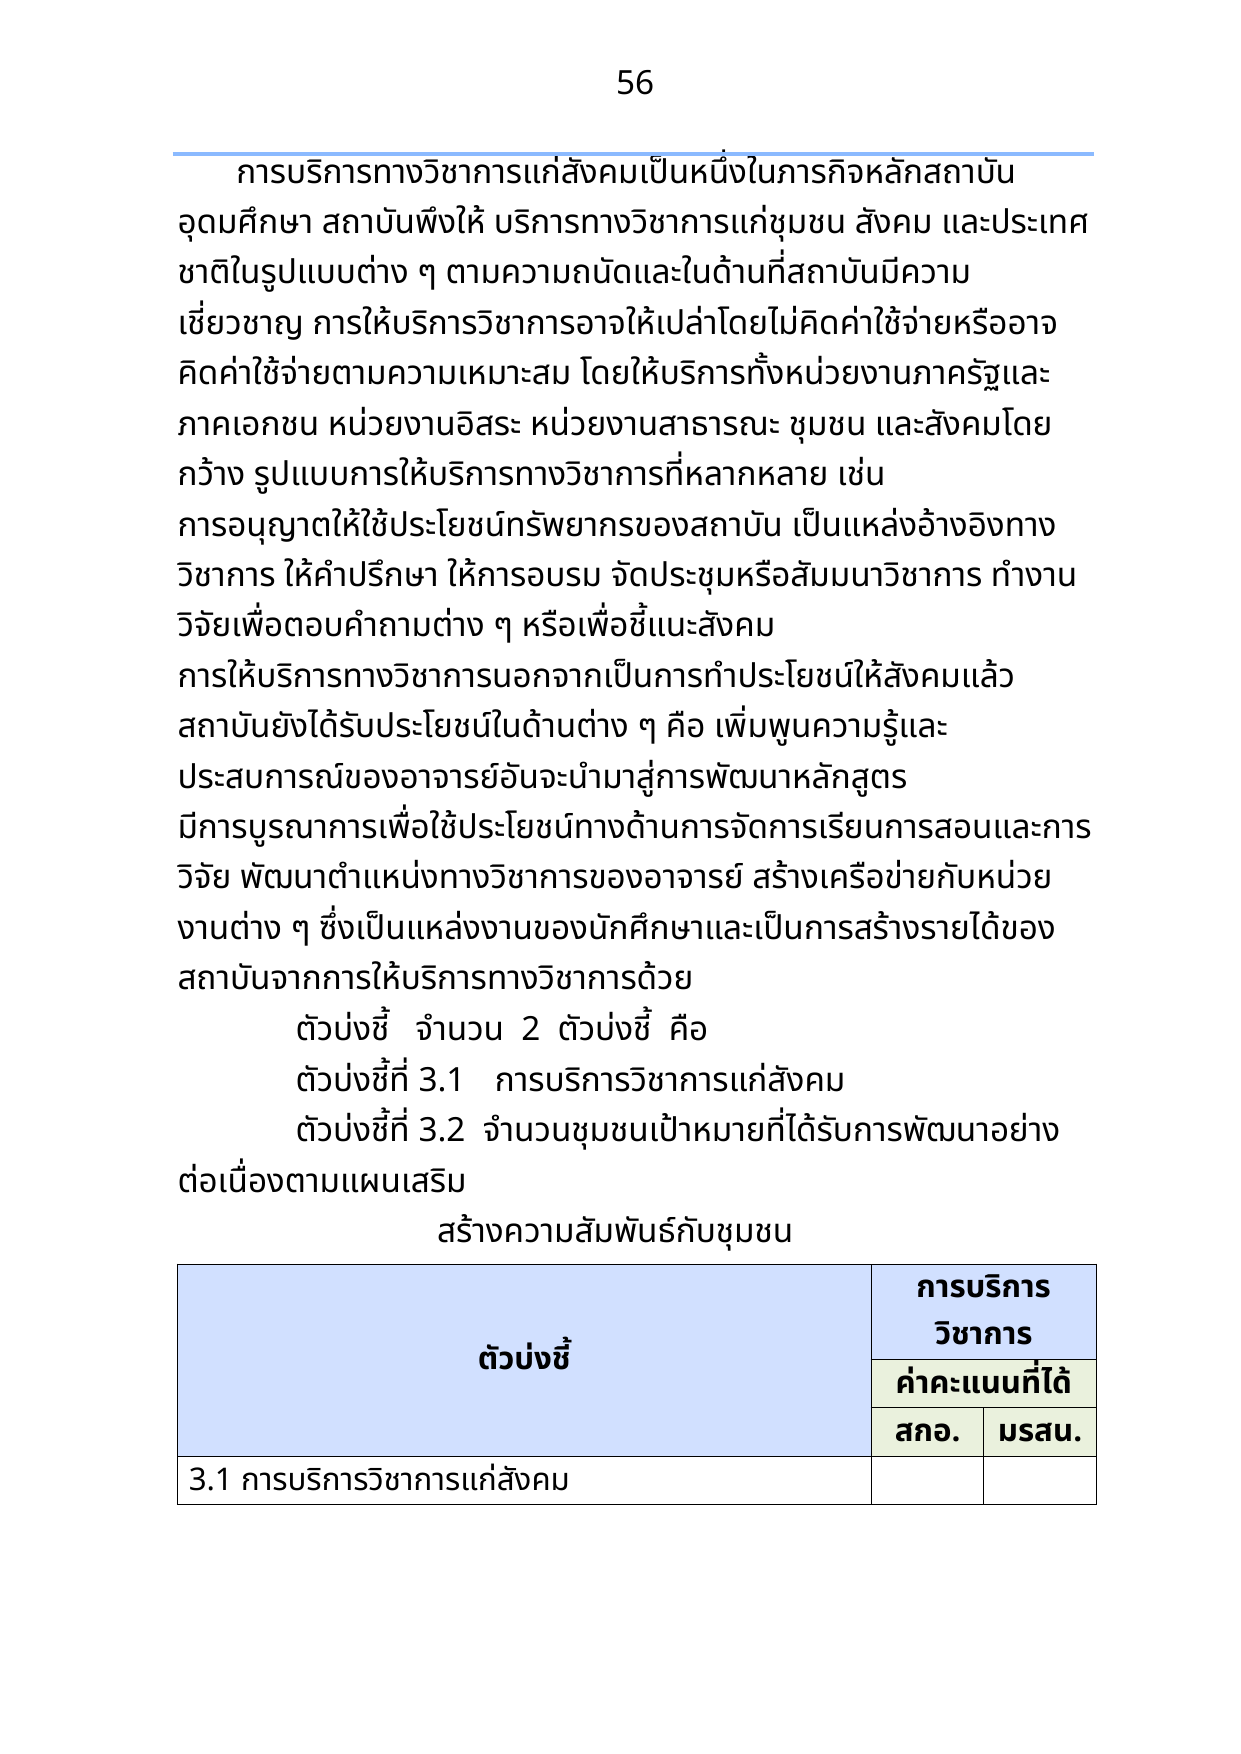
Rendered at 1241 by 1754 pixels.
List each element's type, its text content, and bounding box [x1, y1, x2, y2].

table_cell [872, 1457, 983, 1504]
table_header ตัวบ่งชี้ [178, 1265, 871, 1456]
table_cell ค่าคะแนนที่ได้ [872, 1360, 1096, 1407]
table_header การบริการวิชาการ [872, 1265, 1096, 1359]
table_cell สกอ. [872, 1408, 983, 1456]
text ตัวบ่งชี้ที่ 3.2 จำนวนชุมชนเป้าหมายที่ได้รับการพัฒนาอย่างต่อเนื่องตามแผนเสริม สร้างความสัมพันธ์กับชุมชน [177, 1106, 1092, 1258]
table_cell [984, 1457, 1096, 1504]
table_cell 3.1 การบริการวิชาการแก่สังคม [178, 1457, 871, 1504]
text ตัวบ่งชี้ จำนวน 2 ตัวบ่งชี้ คือ [177, 1005, 1092, 1055]
text ตัวบ่งชี้ที่ 3.1 การบริการวิชาการแก่สังคม [177, 1055, 1107, 1106]
table_cell มรสน. [984, 1408, 1096, 1456]
text การบริการทางวิชาการแก่สังคมเป็นหนึ่งในภารกิจหลักสถาบันอุดมศึกษา สถาบันพึงให้ บริการทางวิชาการแก่ชุมชน สังคม และประเทศชาติในรูปแบบต่าง ๆ ตามความถนัดและในด้านที่สถาบันมีความเชี่ยวชาญ การให้บริการวิชาการอาจให้เปล่าโดยไม่คิดค่าใช้จ่ายหรืออาจคิดค่าใช้จ่ายตามความเหมาะสม โดยให้บริการทั้งหน่วยงานภาครัฐและภาคเอกชน หน่วยงานอิสระ หน่วยงานสาธารณะ ชุมชน และสังคมโดยกว้าง รูปแบบการให้บริการทางวิชาการที่หลากหลาย เช่น การอนุญาตให้ใช้ประโยชน์ทรัพยากรของสถาบัน เป็นแหล่งอ้างอิงทางวิชาการ ให้คำปรึกษา ให้การอบรม จัดประชุมหรือสัมมนาวิชาการ ทำงานวิจัยเพื่อตอบคำถามต่าง ๆ หรือเพื่อชี้แนะสังคม การให้บริการทางวิชาการนอกจากเป็นการทำประโยชน์ให้สังคมแล้ว สถาบันยังได้รับประโยชน์ในด้านต่าง ๆ คือ เพิ่มพูนความรู้และประสบการณ์ของอาจารย์อันจะนำมาสู่การพัฒนาหลักสูตร มีการบูรณาการเพื่อใช้ประโยชน์ทางด้านการจัดการเรียนการสอนและการวิจัย พัฒนาตำแหน่งทางวิชาการของอาจารย์ สร้างเครือข่ายกับหน่วยงานต่าง ๆ ซึ่งเป็นแหล่งงานของนักศึกษาและเป็นการสร้างรายได้ของสถาบันจากการให้บริการทางวิชาการด้วย [177, 156, 1092, 1005]
